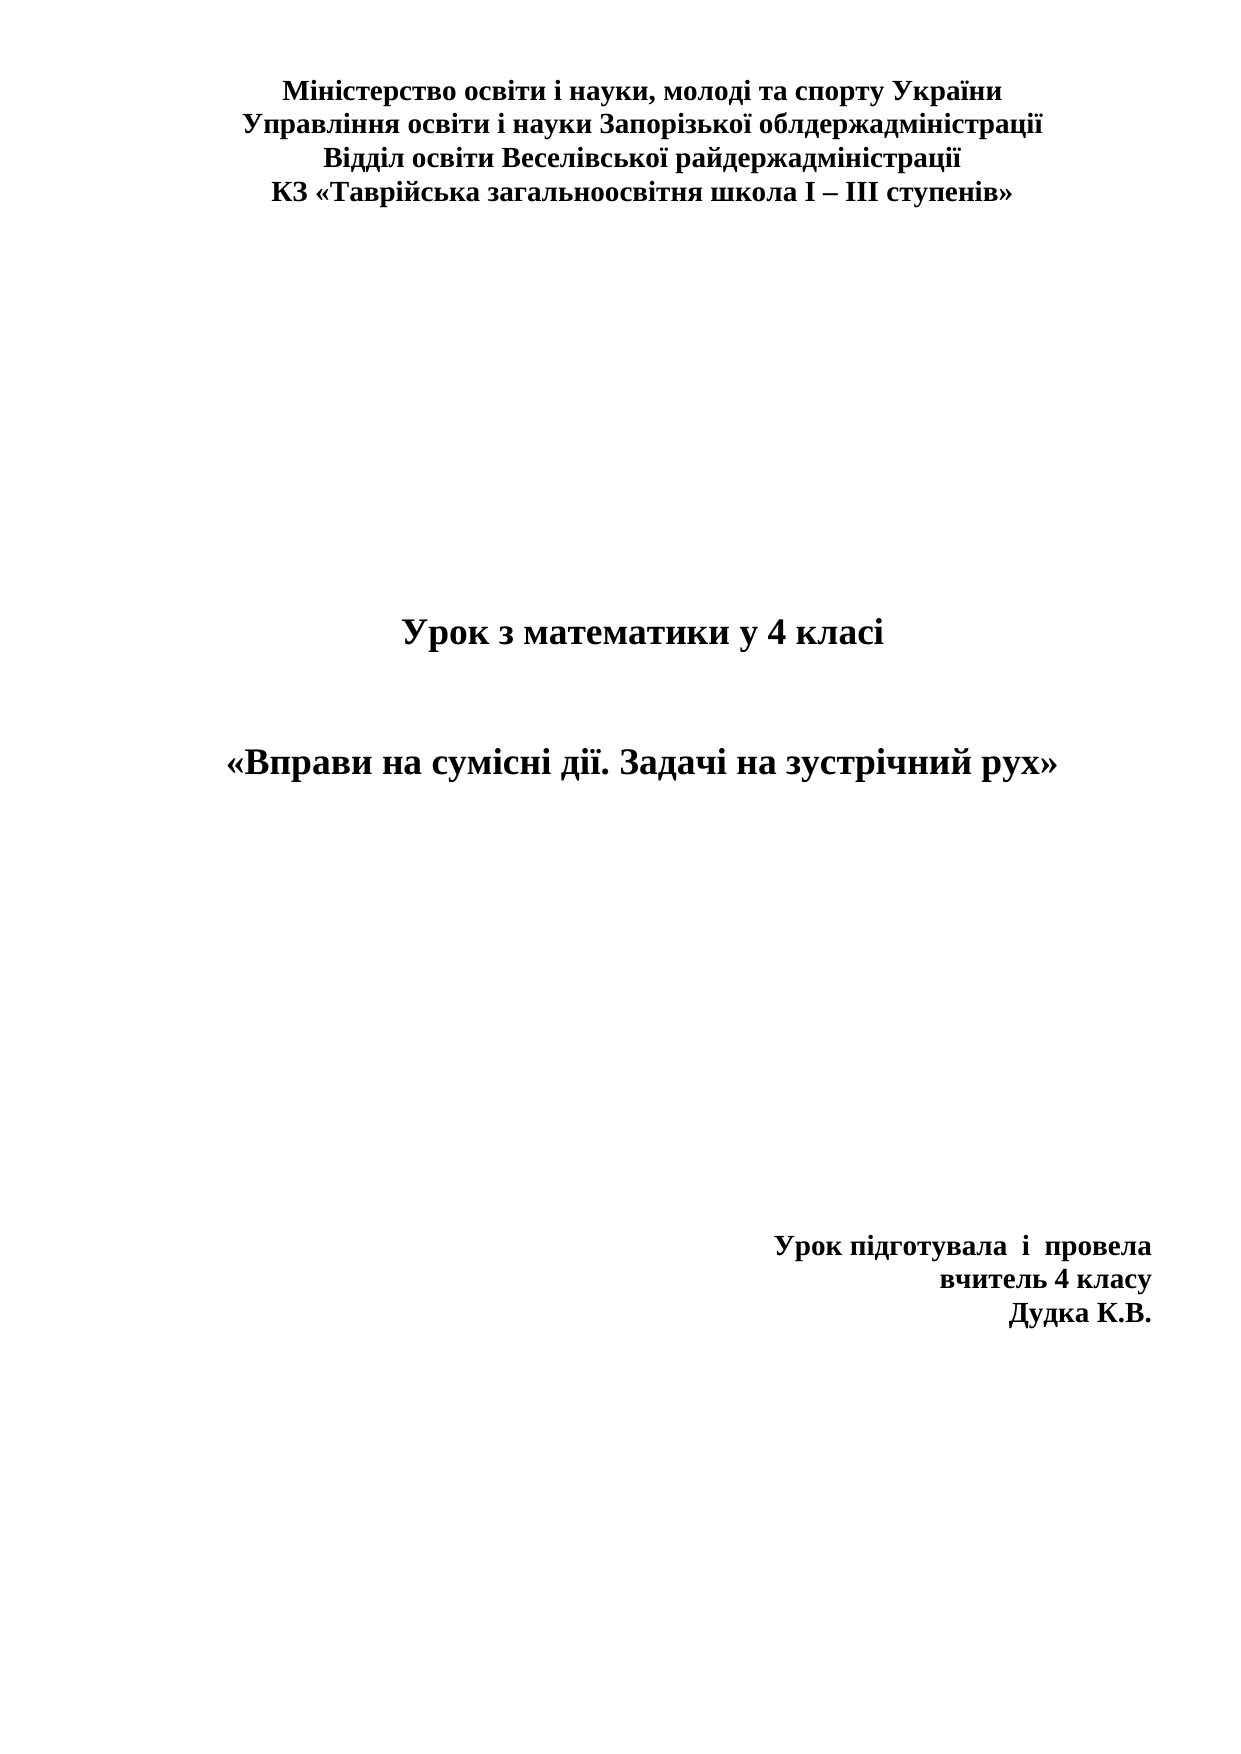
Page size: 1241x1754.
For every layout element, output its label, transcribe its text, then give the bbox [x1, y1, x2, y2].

text Дудка К.В. [133, 1295, 1152, 1328]
text Управління освіти і науки Запорізької облдержадміністрації [133, 107, 1152, 140]
text Відділ освіти Веселівської райдержадміністрації [133, 140, 1152, 174]
text Міністерство освіти і науки, молоді та спорту України [133, 73, 1152, 107]
text Урок підготувала і провела [133, 1228, 1152, 1261]
text КЗ «Таврійська загальноосвітня школа І – ІІІ ступенів» [133, 174, 1152, 207]
text Урок з математики у 4 класі [133, 610, 1152, 653]
text «Вправи на сумісні дії. Задачі на зустрічний рух» [133, 739, 1152, 782]
text вчитель 4 класу [133, 1261, 1152, 1295]
